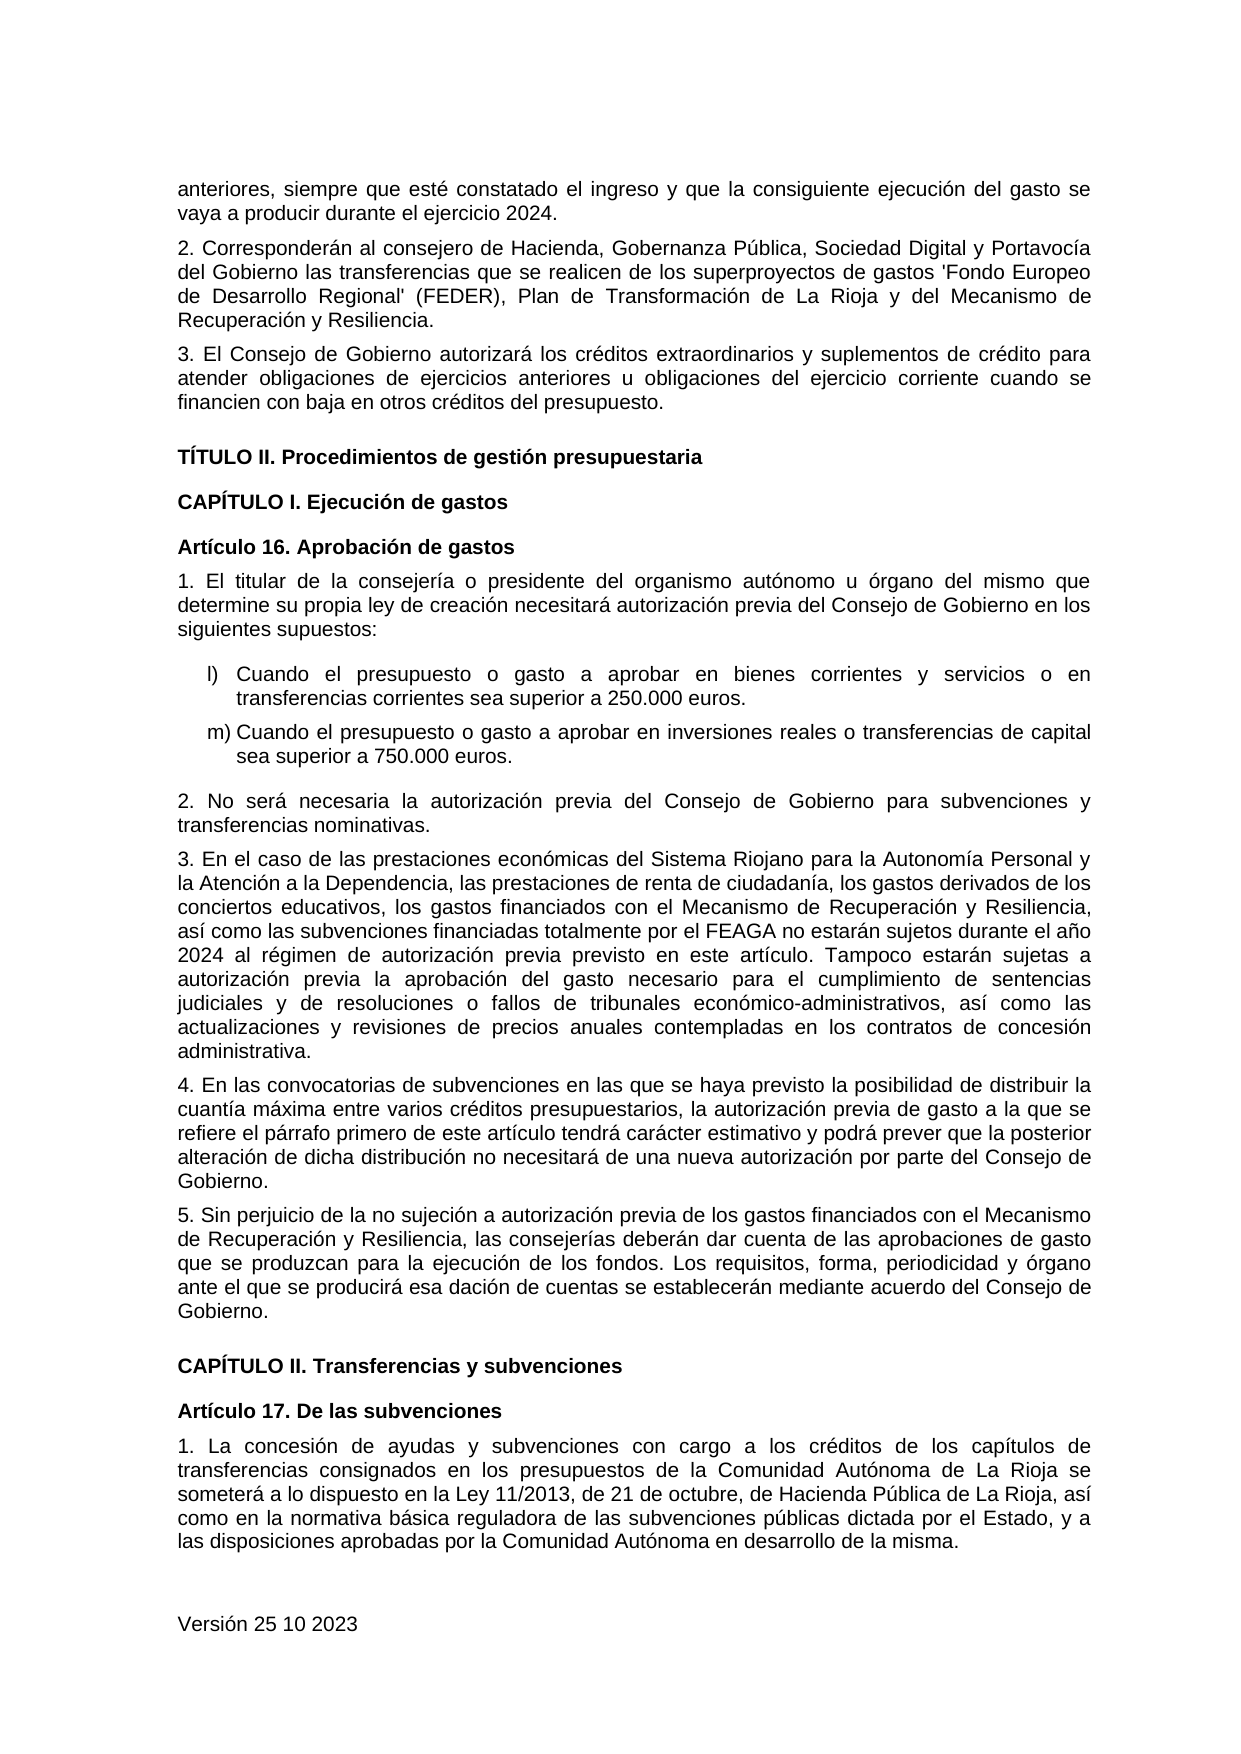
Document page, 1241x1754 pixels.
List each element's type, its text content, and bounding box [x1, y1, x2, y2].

subtitle TÍTULO II. Procedimientos de gestión presupuestaria [177, 445, 1092, 469]
text 5. Sin perjuicio de la no sujeción a autorización previa de los gastos financiados con el Mecanismo de Recuperación y Resiliencia, las consejerías deberán dar cuenta de las aprobaciones de gasto que se produzcan para la ejecución de los fondos. Los requisitos, forma, periodicidad y órgano ante el que se producirá esa dación de cuentas se establecerán mediante acuerdo del Consejo de Gobierno. [177, 1203, 1092, 1323]
subtitle Artículo 16. Aprobación de gastos [177, 534, 1092, 558]
text 2. Corresponderán al consejero de Hacienda, Gobernanza Pública, Sociedad Digital y Portavocía del Gobierno las transferencias que se realicen de los superproyectos de gastos 'Fondo Europeo de Desarrollo Regional' (FEDER), Plan de Transformación de La Rioja y del Mecanismo de Recuperación y Resiliencia. [177, 236, 1092, 331]
text 1. El titular de la consejería o presidente del organismo autónomo u órgano del mismo que determine su propia ley de creación necesitará autorización previa del Consejo de Gobierno en los siguientes supuestos: [177, 569, 1092, 641]
subtitle Artículo 17. De las subvenciones [177, 1399, 1092, 1423]
subtitle CAPÍTULO I. Ejecución de gastos [177, 490, 1092, 514]
list Cuando el presupuesto o gasto a aprobar en inversiones reales o transferencias de capital sea superior a 750.000 euros. [207, 720, 1092, 768]
list Cuando el presupuesto o gasto a aprobar en bienes corrientes y servicios o en transferencias corrientes sea superior a 250.000 euros. [207, 662, 1092, 709]
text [177, 177, 1092, 225]
text 2. No será necesaria la autorización previa del Consejo de Gobierno para subvenciones y transferencias nominativas. [177, 789, 1092, 837]
text 1. La concesión de ayudas y subvenciones con cargo a los créditos de los capítulos de transferencias consignados en los presupuestos de la Comunidad Autónoma de La Rioja se someterá a lo dispuesto en la Ley 11/2013, de 21 de octubre, de Hacienda Pública de La Rioja, así como en la normativa básica reguladora de las subvenciones públicas dictada por el Estado, y a las disposiciones aprobadas por la Comunidad Autónoma en desarrollo de la misma. [177, 1433, 1092, 1553]
text 3. El Consejo de Gobierno autorizará los créditos extraordinarios y suplementos de crédito para atender obligaciones de ejercicios anteriores u obligaciones del ejercicio corriente cuando se financien con baja en otros créditos del presupuesto. [177, 342, 1092, 414]
text 4. En las convocatorias de subvenciones en las que se haya previsto la posibilidad de distribuir la cuantía máxima entre varios créditos presupuestarios, la autorización previa de gasto a la que se refiere el párrafo primero de este artículo tendrá carácter estimativo y podrá prever que la posterior alteración de dicha distribución no necesitará de una nueva autorización por parte del Consejo de Gobierno. [177, 1073, 1092, 1193]
text 3. En el caso de las prestaciones económicas del Sistema Riojano para la Autonomía Personal y la Atención a la Dependencia, las prestaciones de renta de ciudadanía, los gastos derivados de los conciertos educativos, los gastos financiados con el Mecanismo de Recuperación y Resiliencia, así como las subvenciones financiadas totalmente por el FEAGA no estarán sujetos durante el año 2024 al régimen de autorización previa previsto en este artículo. Tampoco estarán sujetas a autorización previa la aprobación del gasto necesario para el cumplimiento de sentencias judiciales y de resoluciones o fallos de tribunales económico-administrativos, así como las actualizaciones y revisiones de precios anuales contempladas en los contratos de concesión administrativa. [177, 847, 1092, 1063]
subtitle CAPÍTULO II. Transferencias y subvenciones [177, 1354, 1092, 1378]
